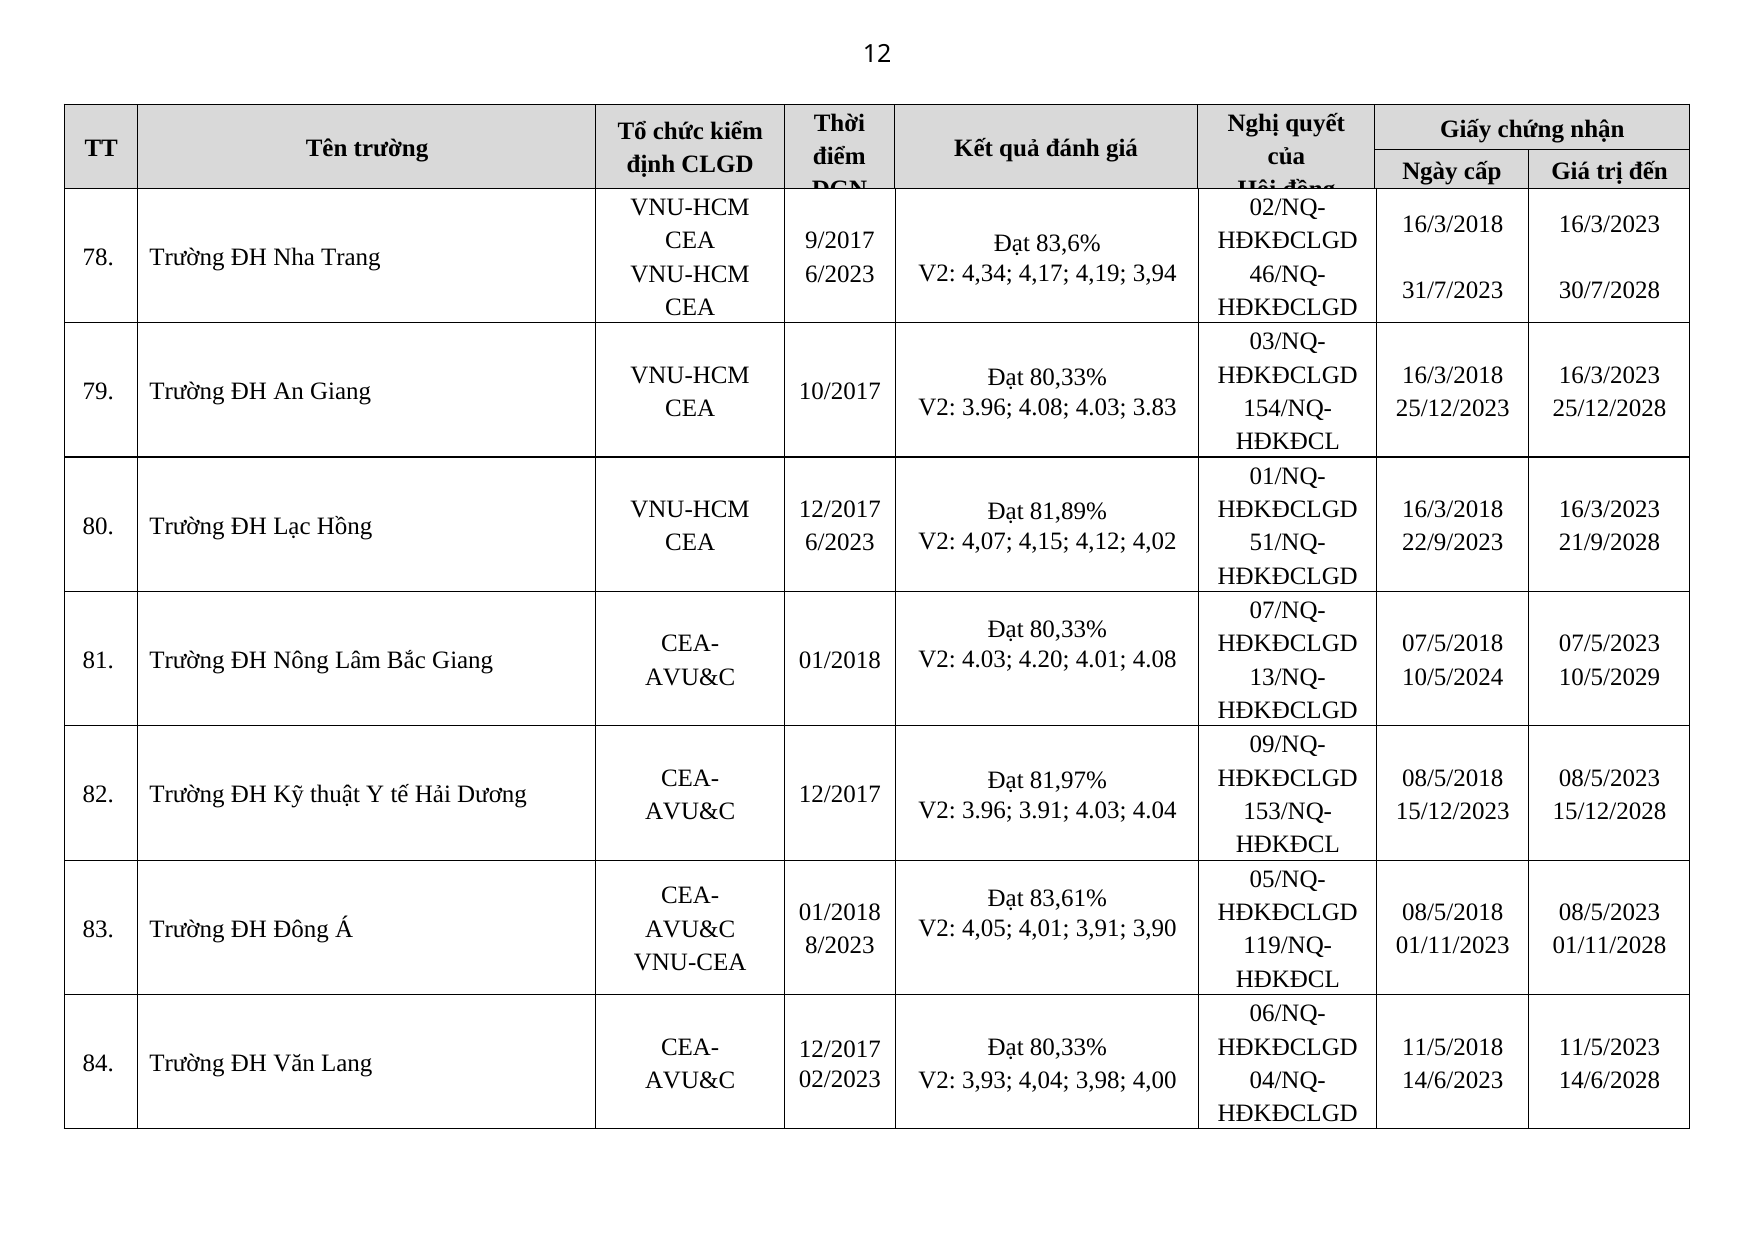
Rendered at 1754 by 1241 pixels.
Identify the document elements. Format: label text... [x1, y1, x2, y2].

table_cell CEA- AVU&C [596, 995, 784, 1128]
table_cell 12/2017 02/2023 [785, 995, 895, 1128]
table_cell 03/NQ-HĐKĐCLGD 154/NQ-HĐKĐCL [1199, 323, 1376, 456]
table_cell Trường ĐH An Giang [138, 323, 595, 456]
table_cell 16/3/2023 30/7/2028 [1529, 189, 1689, 322]
table_cell 12/2017 6/2023 [785, 458, 895, 591]
table_cell [65, 189, 137, 322]
table_cell [65, 995, 137, 1128]
table_cell CEA- AVU&C [596, 726, 784, 859]
table_cell 08/5/2023 01/11/2028 [1529, 861, 1689, 994]
table_cell VNU-HCM CEA VNU-HCM CEA [596, 189, 784, 322]
table_cell Trường ĐH Nông Lâm Bắc Giang [138, 592, 595, 725]
table_cell VNU-HCM CEA [596, 458, 784, 591]
table_cell 02/NQ-HĐKĐCLGD 46/NQ-HĐKĐCLGD [1199, 189, 1376, 322]
table_cell 16/3/2018 22/9/2023 [1377, 458, 1528, 591]
table_cell 10/2017 [785, 323, 895, 456]
table_cell Đạt 80,33% V2: 3,93; 4,04; 3,98; 4,00 [896, 995, 1198, 1128]
table_cell [65, 726, 137, 859]
table_cell Trường ĐH Đông Á [138, 861, 595, 994]
table_cell 16/3/2018 25/12/2023 [1377, 323, 1528, 456]
table_cell CEA- AVU&C [596, 592, 784, 725]
table_cell Trường ĐH Lạc Hồng [138, 458, 595, 591]
table_cell Đạt 83,61% V2: 4,05; 4,01; 3,91; 3,90 [896, 861, 1198, 994]
table_cell 01/NQ-HĐKĐCLGD 51/NQ-HĐKĐCLGD [1199, 458, 1376, 591]
table_cell 11/5/2023 14/6/2028 [1529, 995, 1689, 1128]
table_header Thời điểm ĐGN [785, 105, 894, 188]
table_cell Trường ĐH Kỹ thuật Y tế Hải Dương [138, 726, 595, 859]
table_cell Trường ĐH Nha Trang [138, 189, 595, 322]
table_cell Trường ĐH Văn Lang [138, 995, 595, 1128]
table_cell Ngày cấp [1375, 150, 1528, 188]
table_cell 01/2018 [785, 592, 895, 725]
table_cell 9/2017 6/2023 [785, 189, 895, 322]
table_cell 07/5/2018 10/5/2024 [1377, 592, 1528, 725]
table_cell 16/3/2023 21/9/2028 [1529, 458, 1689, 591]
table_cell [65, 323, 137, 456]
table_header Giấy chứng nhận [1375, 105, 1689, 149]
table_cell VNU-HCM CEA [596, 323, 784, 456]
table_cell 11/5/2018 14/6/2023 [1377, 995, 1528, 1128]
table_cell Đạt 81,97% V2: 3.96; 3.91; 4.03; 4.04 [896, 726, 1198, 859]
table_cell 06/NQ-HĐKĐCLGD 04/NQ-HĐKĐCLGD [1199, 995, 1376, 1128]
table_header Kết quả đánh giá [895, 105, 1197, 188]
table_cell Đạt 81,89% V2: 4,07; 4,15; 4,12; 4,02 [896, 458, 1198, 591]
table_cell 16/3/2023 25/12/2028 [1529, 323, 1689, 456]
table_cell 07/NQ-HĐKĐCLGD 13/NQ-HĐKĐCLGD [1199, 592, 1376, 725]
table_cell 12/2017 [785, 726, 895, 859]
table_cell 08/5/2018 01/11/2023 [1377, 861, 1528, 994]
table_cell [65, 861, 137, 994]
table_header TT [65, 105, 137, 188]
table_cell [65, 458, 137, 591]
table_header Tổ chức kiểm định CLGD [596, 105, 784, 188]
table_header Nghị quyết của Hội đồng KĐCLGD [1198, 105, 1374, 188]
table_cell 08/5/2023 15/12/2028 [1529, 726, 1689, 859]
table_cell 07/5/2023 10/5/2029 [1529, 592, 1689, 725]
table_cell CEA- AVU&C VNU-CEA [596, 861, 784, 994]
table_cell Đạt 83,6% V2: 4,34; 4,17; 4,19; 3,94 [896, 189, 1198, 322]
table_cell Đạt 80,33% V2: 4.03; 4.20; 4.01; 4.08 [896, 592, 1198, 725]
table_cell 01/2018 8/2023 [785, 861, 895, 994]
table_header Tên trường [138, 105, 595, 188]
table_cell 08/5/2018 15/12/2023 [1377, 726, 1528, 859]
table_cell Đạt 80,33% V2: 3.96; 4.08; 4.03; 3.83 [896, 323, 1198, 456]
table_cell 16/3/2018 31/7/2023 [1377, 189, 1528, 322]
table_cell [65, 592, 137, 725]
table_cell Giá trị đến [1529, 150, 1689, 188]
table_cell 05/NQ-HĐKĐCLGD 119/NQ-HĐKĐCL [1199, 861, 1376, 994]
table_cell 09/NQ-HĐKĐCLGD 153/NQ-HĐKĐCL [1199, 726, 1376, 859]
